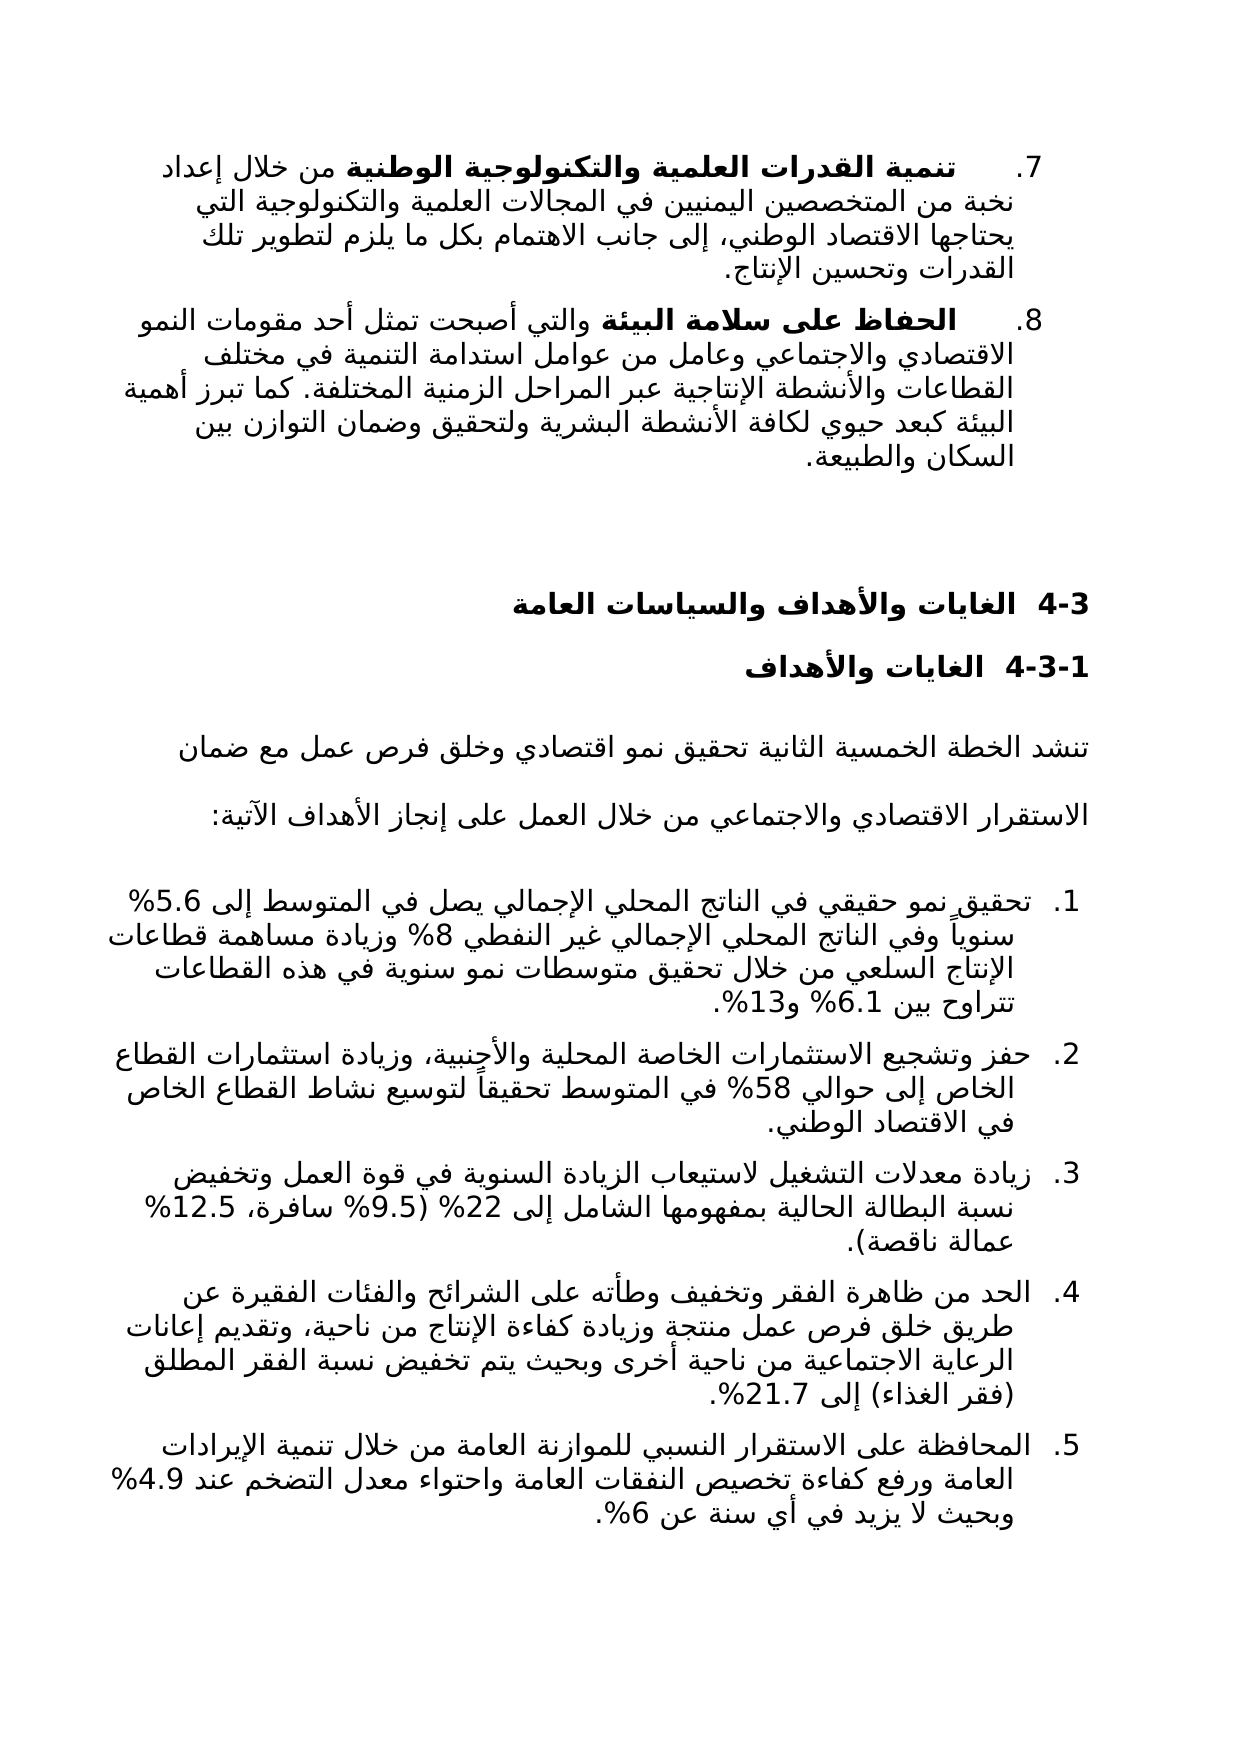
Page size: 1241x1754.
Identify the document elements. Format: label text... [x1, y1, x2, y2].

text 4-3-1 الغايات والأهداف [106, 650, 1090, 684]
list تحقيق نمو حقيقي في الناتج المحلي الإجمالي يصل في المتوسط إلى 5.6% سنوياً وفي الناتج المحلي الإجمالي غير النفطي 8% وزيادة مساهمة قطاعات الإنتاج السلعي من خلال تحقيق متوسطات نمو سنوية في هذه القطاعات تتراوح بين 6.1% و13%. [106, 884, 1053, 1020]
list حفز وتشجيع الاستثمارات الخاصة المحلية والأجنبية، وزيادة استثمارات القطاع الخاص إلى حوالي 58% في المتوسط تحقيقاً لتوسيع نشاط القطاع الخاص في الاقتصاد الوطني. [106, 1037, 1053, 1139]
list زيادة معدلات التشغيل لاستيعاب الزيادة السنوية في قوة العمل وتخفيض نسبة البطالة الحالية بمفهومها الشامل إلى 22% (9.5% سافرة، 12.5% عمالة ناقصة). [106, 1156, 1053, 1258]
text تنشد الخطة الخمسية الثانية تحقيق نمو اقتصادي وخلق فرص عمل مع ضمان الاستقرار الاقتصادي والاجتماعي من خلال العمل على إنجاز الأهداف الآتية: [106, 731, 1090, 833]
list الحفاظ على سلامة البيئة والتي أصبحت تمثل أحد مقومات النمو الاقتصادي والاجتماعي وعامل من عوامل استدامة التنمية في مختلف القطاعات والأنشطة الإنتاجية عبر المراحل الزمنية المختلفة. كما تبرز أهمية البيئة كبعد حيوي لكافة الأنشطة البشرية ولتحقيق وضمان التوازن بين السكان والطبيعة. [106, 303, 1015, 473]
list الحد من ظاهرة الفقر وتخفيف وطأته على الشرائح والفئات الفقيرة عن طريق خلق فرص عمل منتجة وزيادة كفاءة الإنتاج من ناحية، وتقديم إعانات الرعاية الاجتماعية من ناحية أخرى وبحيث يتم تخفيض نسبة الفقر المطلق (فقر الغذاء) إلى 21.7%. [106, 1275, 1053, 1411]
list المحافظة على الاستقرار النسبي للموازنة العامة من خلال تنمية الإيرادات العامة ورفع كفاءة تخصيص النفقات العامة واحتواء معدل التضخم عند 4.9% وبحيث لا يزيد في أي سنة عن 6%. [106, 1428, 1053, 1530]
subtitle 4-3 الغايات والأهداف والسياسات العامة [106, 587, 1090, 621]
list تنمية القدرات العلمية والتكنولوجية الوطنية من خلال إعداد نخبة من المتخصصين اليمنيين في المجالات العلمية والتكنولوجية التي يحتاجها الاقتصاد الوطني، إلى جانب الاهتمام بكل ما يلزم لتطوير تلك القدرات وتحسين الإنتاج. [106, 150, 1015, 286]
